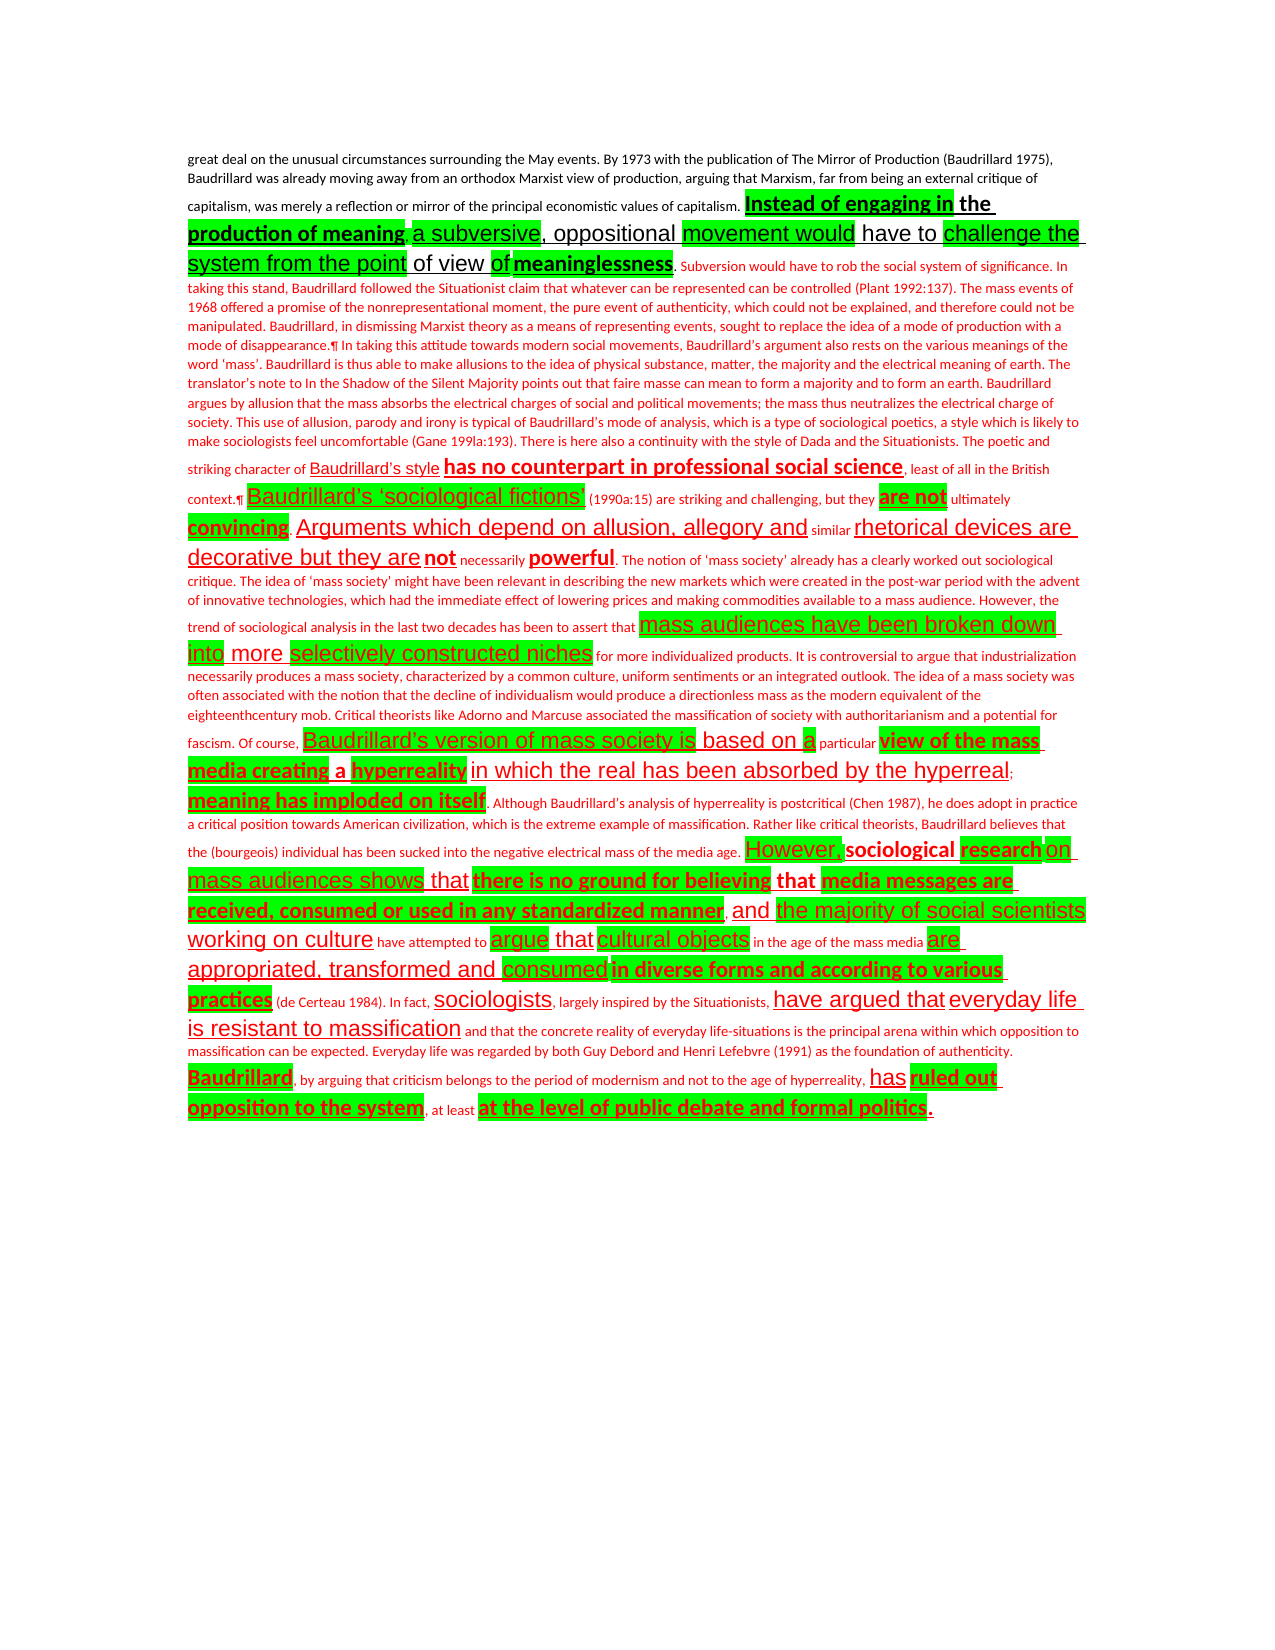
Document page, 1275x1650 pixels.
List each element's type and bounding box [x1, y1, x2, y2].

text [187, 150, 1087, 1121]
